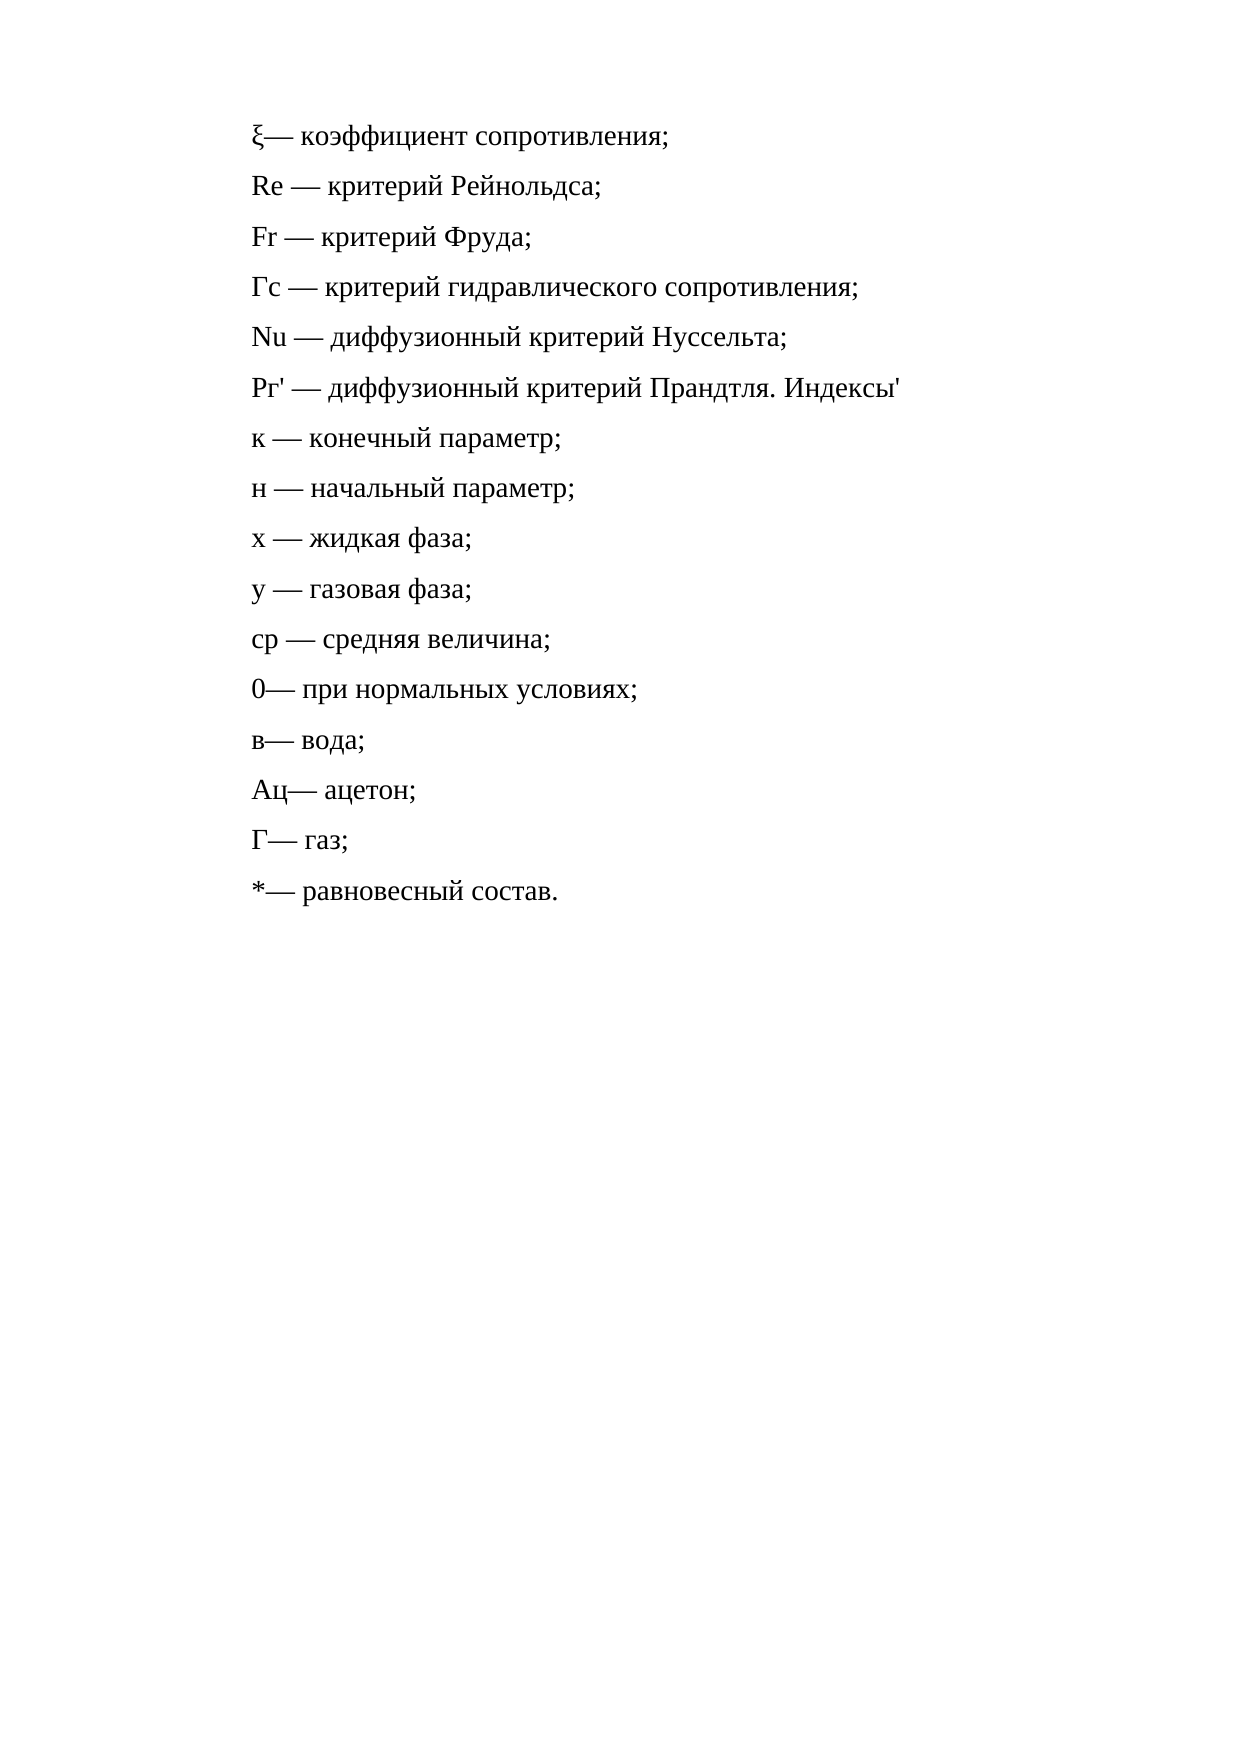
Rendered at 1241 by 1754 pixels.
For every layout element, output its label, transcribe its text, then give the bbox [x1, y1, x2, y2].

text х — жидкая фаза; [177, 521, 1152, 554]
text Re — критерий Рейнольдса; [177, 168, 1152, 202]
text *— равновесный состав. [177, 873, 1152, 906]
text Г— газ; [177, 822, 1152, 856]
text Fr — критерий Фруда; [177, 219, 1152, 252]
text Nu — диффузионный критерий Нуссельта; [177, 319, 1152, 353]
text у — газовая фаза; [177, 571, 1152, 604]
text н — начальный параметр; [177, 470, 1152, 504]
text ср — средняя величина; [177, 621, 1152, 655]
text Гс — критерий гидравлического сопротивления; [177, 269, 1152, 303]
text Рг' — диффузионный критерий Прандтля. Индексы' [177, 370, 1152, 403]
text Ац— ацетон; [177, 772, 1152, 806]
text ξ— коэффициент сопротивления; [177, 118, 1152, 152]
text в— вода; [177, 722, 1152, 755]
text 0— при нормальных условиях; [177, 672, 1152, 705]
text к — конечный параметр; [177, 420, 1152, 453]
